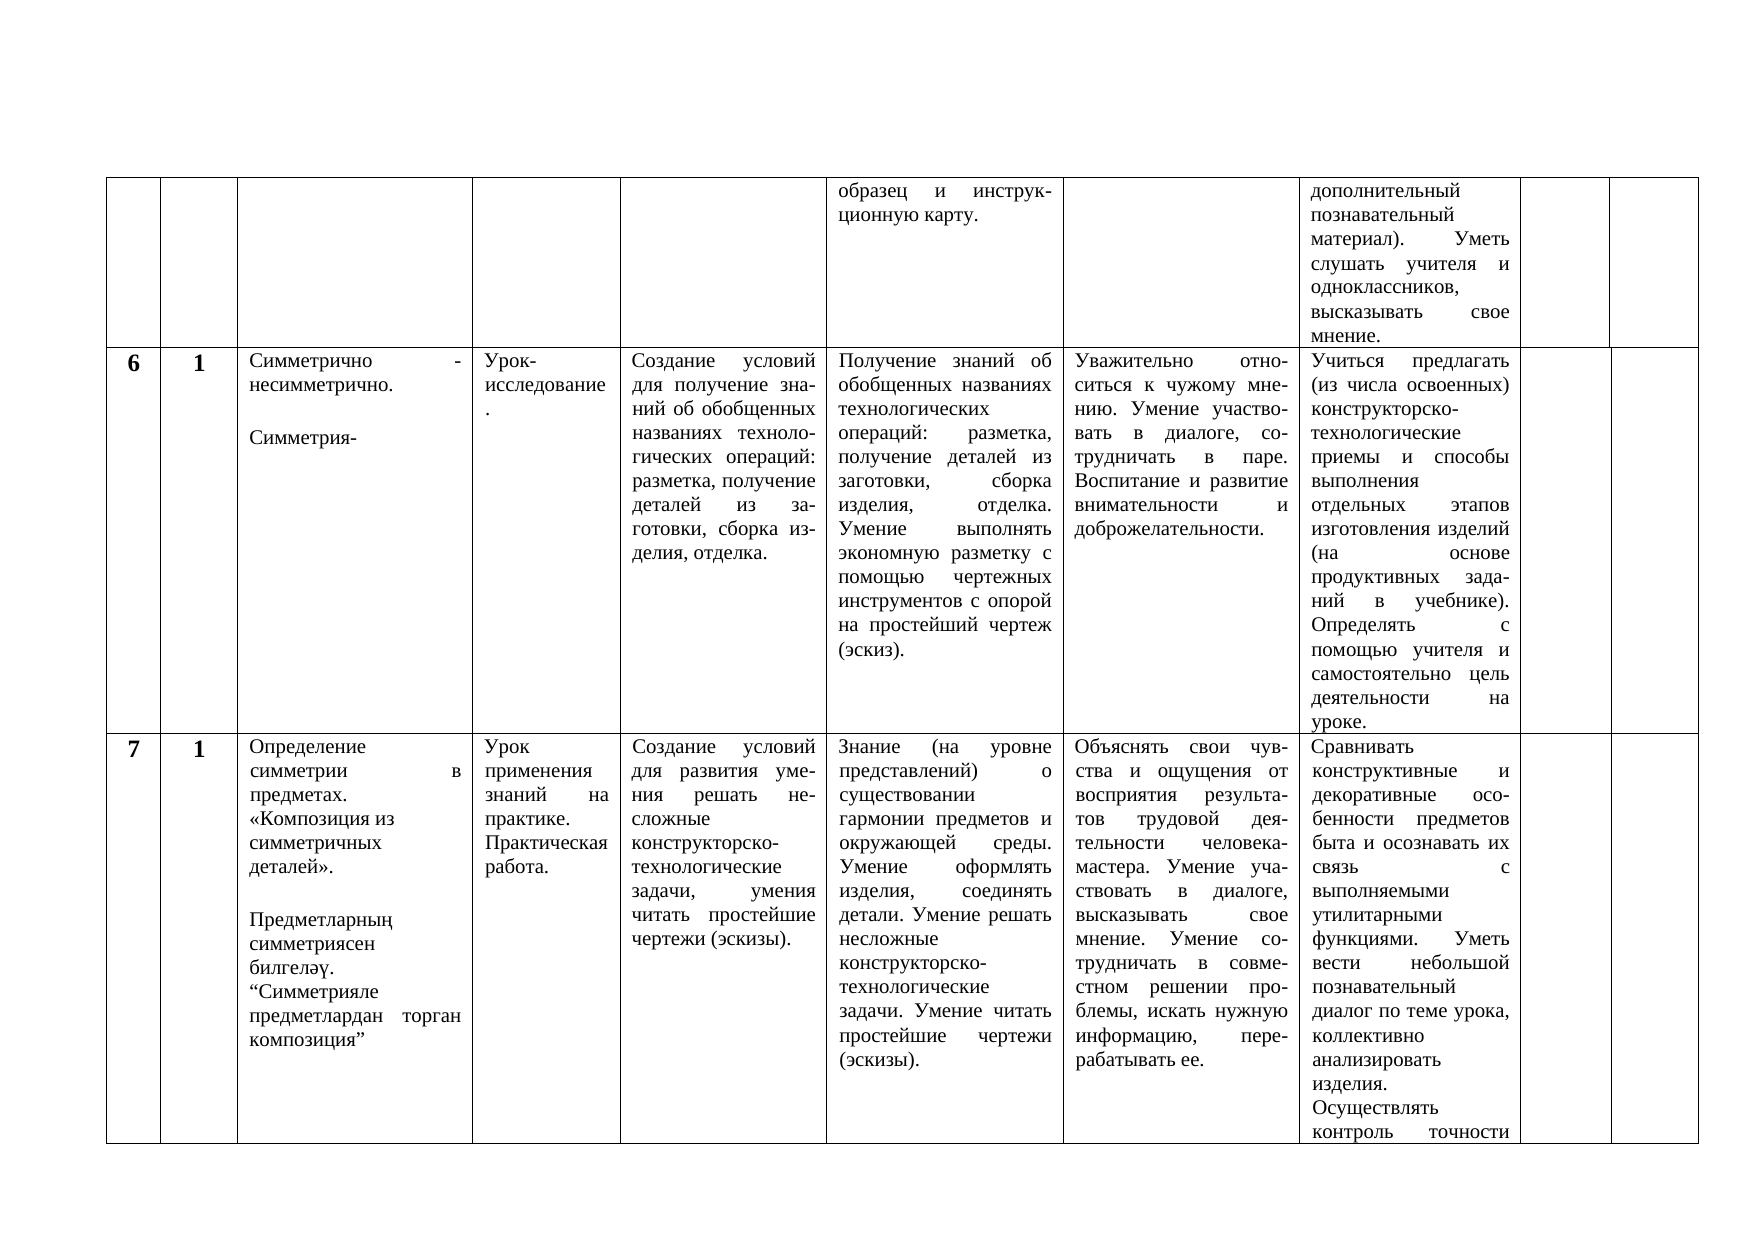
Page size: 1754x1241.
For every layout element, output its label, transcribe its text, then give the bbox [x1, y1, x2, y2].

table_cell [238, 178, 472, 347]
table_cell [1064, 178, 1299, 347]
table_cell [473, 734, 620, 1143]
table_cell [1612, 734, 1698, 1143]
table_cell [1300, 178, 1520, 347]
table_cell 5 [107, 178, 160, 347]
table_cell 1 [161, 348, 237, 733]
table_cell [1064, 734, 1299, 1143]
table_cell Урок-исследование. [473, 348, 620, 733]
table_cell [621, 178, 826, 347]
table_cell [621, 734, 826, 1143]
table_cell 1 [161, 734, 237, 1143]
table_cell [1521, 734, 1611, 1143]
table_cell Создание условий для получение знаний об обобщенных названиях технологических операций: разметка, получение деталей из заготовки, сборка изделия, отделка. [621, 348, 826, 733]
table_cell 6 [107, 348, 160, 733]
table_cell [1612, 348, 1698, 733]
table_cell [827, 734, 1063, 1143]
table_cell 7 [107, 734, 160, 1143]
table_cell [1610, 178, 1698, 347]
table_cell Уважительно относиться к чужому мнению. Умение участвовать в диалоге, сотрудничать в паре. Воспитание и развитие внимательности и доброжелательности. [1064, 348, 1299, 733]
table_cell 1 [161, 178, 237, 347]
table_cell Получение знаний об обобщенных названиях технологических операций: разметка, получение деталей из заготовки, сборка изделия, отделка. Умение выполнять экономную разметку с помощью чертежных инструментов с опорой на простейший чертеж (эскиз). [827, 348, 1063, 733]
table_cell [827, 178, 1063, 347]
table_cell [473, 178, 620, 347]
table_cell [238, 734, 472, 1143]
table_cell [1521, 178, 1609, 347]
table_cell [1300, 734, 1520, 1143]
table_cell [1521, 348, 1611, 733]
table_cell Учиться предлагать (из числа освоенных) конструкторско- технологические приемы и способы выполнения отдельных этапов изготовления изделий (на основе продуктивных заданий в учебнике). Определять с помощью учителя и самостоятельно цель деятельности на уроке. [1300, 348, 1520, 733]
table_cell Симметрично -несимметрично. Симметрия- [238, 348, 472, 733]
